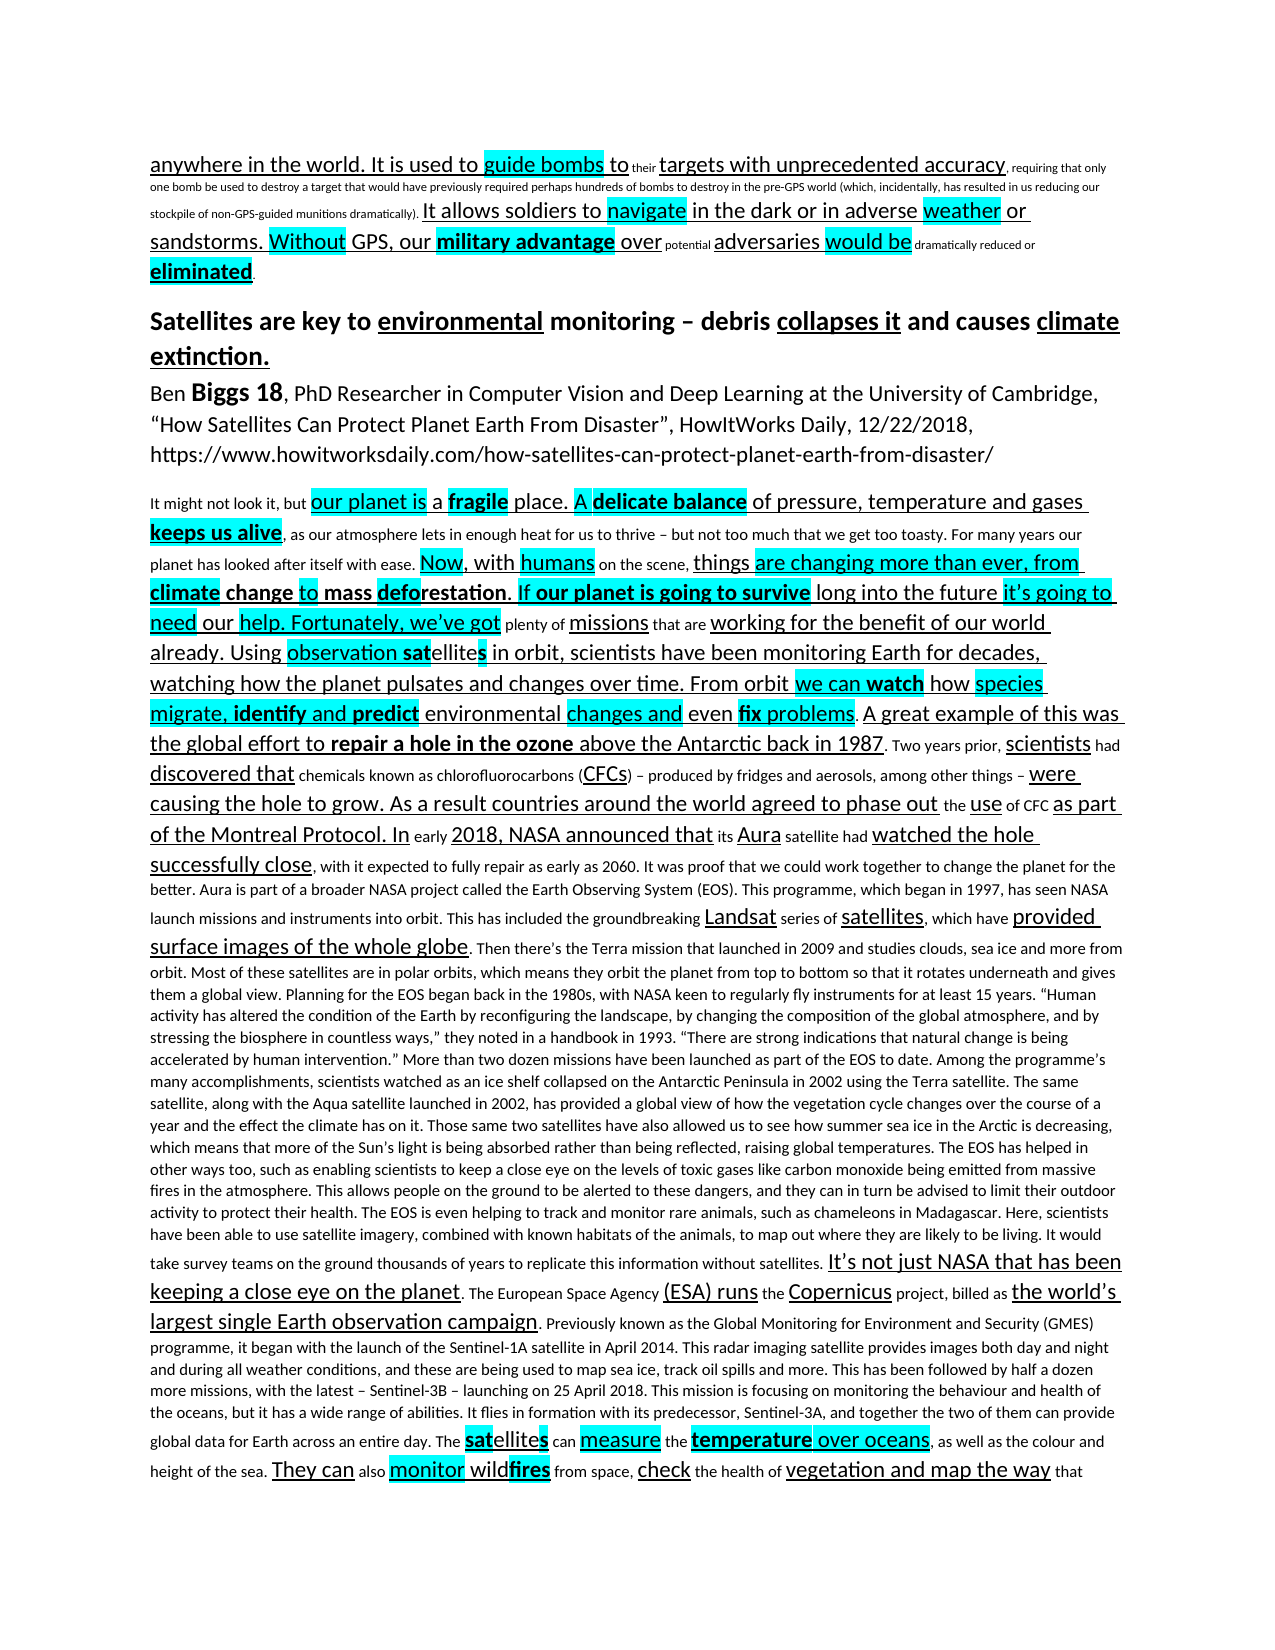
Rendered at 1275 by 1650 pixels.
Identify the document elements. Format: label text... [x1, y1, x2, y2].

text Ben Biggs 18, PhD Researcher in Computer Vision and Deep Learning at the University of Cambridge, “How Satellites Can Protect Planet Earth From Disaster”, HowItWorks Daily, 12/22/2018, https://www.howitworksdaily.com/how-satellites-can-protect-planet-earth-from-disaster/ [150, 375, 1125, 469]
subtitle Satellites are key to environmental monitoring – debris collapses it and causes climate extinction. [150, 304, 1125, 373]
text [150, 487, 1125, 1483]
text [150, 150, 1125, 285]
